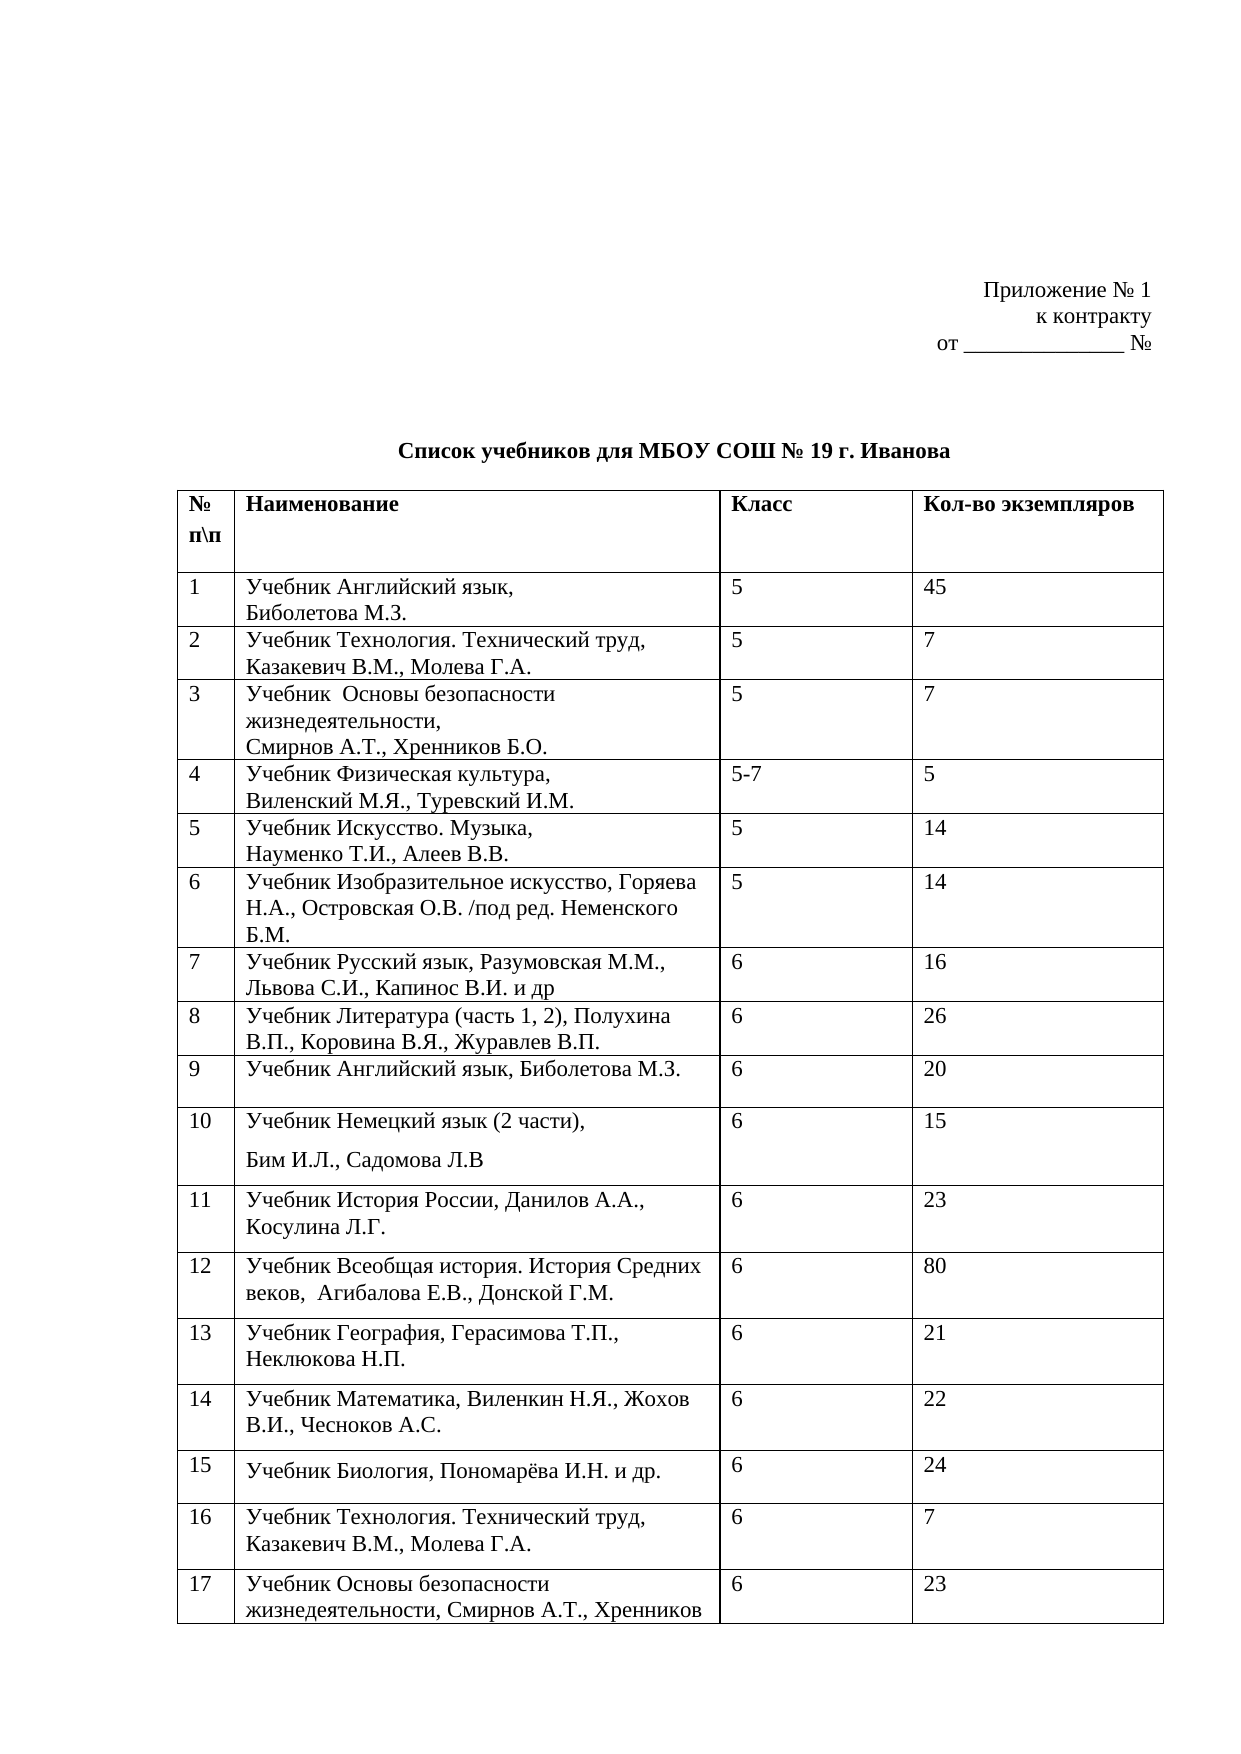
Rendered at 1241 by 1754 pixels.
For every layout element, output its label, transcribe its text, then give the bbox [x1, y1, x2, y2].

table_cell 6 [721, 1186, 912, 1252]
table_cell Учебник Литература (часть 1, 2), Полухина В.П., Коровина В.Я., Журавлев В.П. [235, 1002, 719, 1054]
table_cell 26 [913, 1002, 1163, 1054]
text к контракту [842, 303, 1152, 329]
table_cell 4 [178, 760, 234, 813]
table_header Наименование [235, 491, 719, 572]
table_cell 10 [178, 1108, 234, 1185]
table_cell 15 [178, 1451, 234, 1502]
table_cell 11 [178, 1186, 234, 1252]
table_header Кол-во экземпляров [913, 491, 1163, 572]
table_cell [235, 1570, 719, 1622]
table_cell Учебник Математика, Виленкин Н.Я., Жохов В.И., Чесноков А.С. [235, 1385, 719, 1450]
table_cell 23 [913, 1570, 1163, 1622]
table_cell 6 [721, 1253, 912, 1318]
table_cell Учебник Русский язык, Разумовская М.М., Львова С.И., Капинос В.И. и др [235, 948, 719, 1001]
table_cell 6 [721, 1570, 912, 1622]
table_cell 9 [178, 1056, 234, 1107]
table_cell Учебник Английский язык, Биболетова М.З. [235, 1056, 719, 1107]
table_cell Учебник География, Герасимова Т.П., Неклюкова Н.П. [235, 1319, 719, 1384]
table_cell 6 [178, 868, 234, 947]
table_cell 5 [721, 627, 912, 679]
table_cell 1 [178, 573, 234, 626]
table_header Класс [721, 491, 912, 572]
table_cell Учебник Английский язык, Биболетова М.З. [235, 573, 719, 626]
table_cell 45 [913, 573, 1163, 626]
table_cell Учебник Немецкий язык (2 части), Бим И.Л., Садомова Л.В [235, 1108, 719, 1185]
table_cell 5 [721, 680, 912, 759]
table_cell 6 [721, 948, 912, 1001]
table_cell Учебник Искусство. Музыка, Науменко Т.И., Алеев В.В. [235, 814, 719, 867]
table_cell 14 [913, 868, 1163, 947]
table_cell 6 [721, 1451, 912, 1502]
table_cell 5-7 [721, 760, 912, 813]
table_cell 7 [913, 627, 1163, 679]
table_cell 12 [178, 1253, 234, 1318]
table_cell 7 [913, 1504, 1163, 1569]
text Приложение № 1 [177, 276, 1152, 303]
table_cell 15 [913, 1108, 1163, 1185]
table_cell 5 [721, 868, 912, 947]
table_cell 17 [178, 1570, 234, 1622]
table_cell 6 [721, 1108, 912, 1185]
table_cell 6 [721, 1504, 912, 1569]
table_cell 80 [913, 1253, 1163, 1318]
table_cell 2 [178, 627, 234, 679]
table_cell Учебник Биология, Пономарёва И.Н. и др. [235, 1451, 719, 1502]
table_header № п\п [178, 491, 234, 572]
text от ______________ № [842, 329, 1152, 355]
table_cell 5 [721, 814, 912, 867]
table_cell 16 [178, 1504, 234, 1569]
table_cell 7 [178, 948, 234, 1001]
table_cell 13 [178, 1319, 234, 1384]
table_cell 8 [178, 1002, 234, 1054]
table_cell 5 [178, 814, 234, 867]
table_cell 20 [913, 1056, 1163, 1107]
table_cell 16 [913, 948, 1163, 1001]
table_cell 21 [913, 1319, 1163, 1384]
table_cell 5 [721, 573, 912, 626]
table_cell 6 [721, 1319, 912, 1384]
table_cell 14 [913, 814, 1163, 867]
table_cell 6 [721, 1056, 912, 1107]
table_cell Учебник Изобразительное искусство, Горяева Н.А., Островская О.В. /под ред. Неменского Б.М. [235, 868, 719, 947]
table_cell 3 [178, 680, 234, 759]
table_cell Учебник Физическая культура, Виленский М.Я., Туревский И.М. [235, 760, 719, 813]
table_cell Учебник Всеобщая история. История Средних веков, Агибалова Е.В., Донской Г.М. [235, 1253, 719, 1318]
table_cell Учебник История России, Данилов А.А., Косулина Л.Г. [235, 1186, 719, 1252]
table_cell 24 [913, 1451, 1163, 1502]
table_cell 6 [721, 1385, 912, 1450]
table_cell 5 [913, 760, 1163, 813]
table_cell 6 [721, 1002, 912, 1054]
text Список учебников для МБОУ СОШ № 19 г. Иванова [177, 437, 1152, 463]
table_cell 22 [913, 1385, 1163, 1450]
table_cell Учебник Технология. Технический труд, Казакевич В.М., Молева Г.А. [235, 1504, 719, 1569]
table_cell 7 [913, 680, 1163, 759]
table_cell Учебник Основы безопасности жизнедеятельности, Смирнов А.Т., Хренников Б.О. [235, 680, 719, 759]
table_cell 23 [913, 1186, 1163, 1252]
table_cell Учебник Технология. Технический труд, Казакевич В.М., Молева Г.А. [235, 627, 719, 679]
table_cell 14 [178, 1385, 234, 1450]
